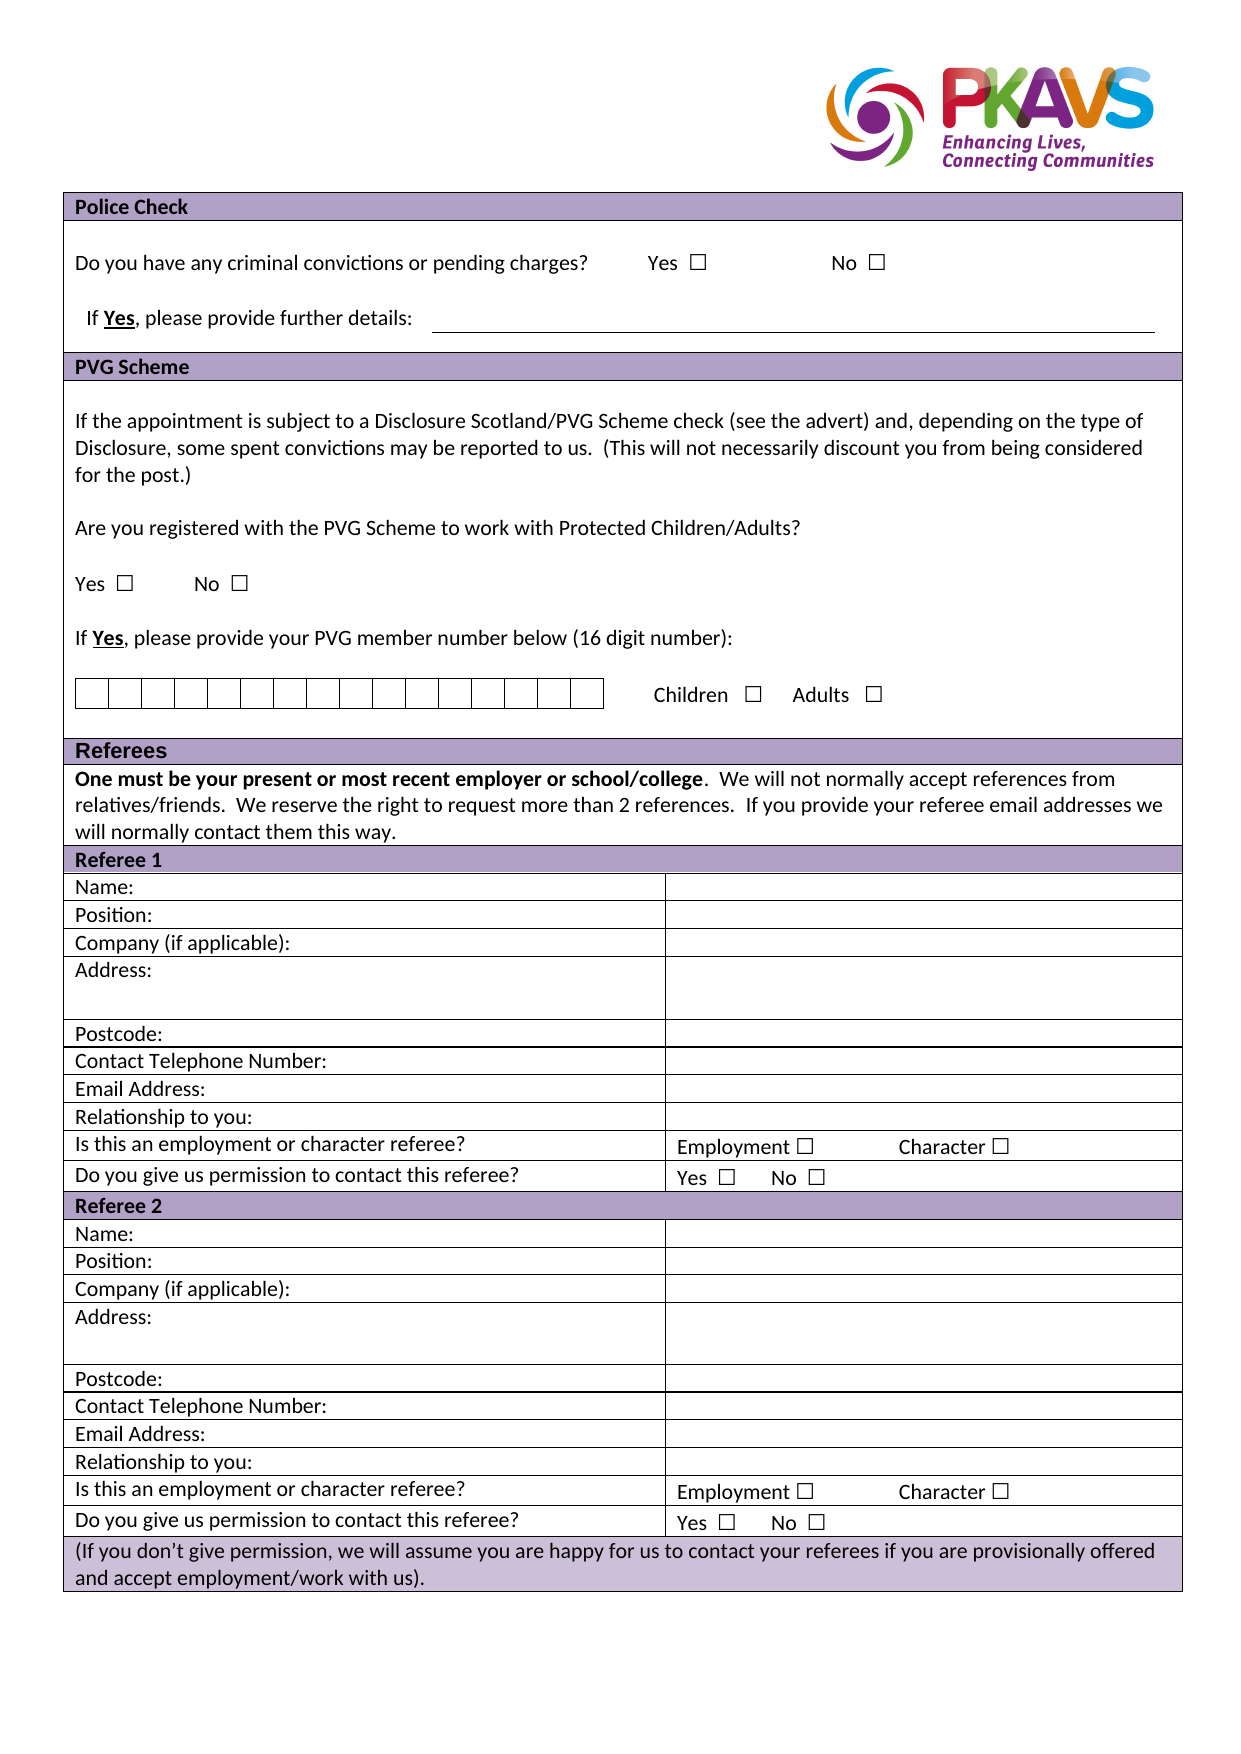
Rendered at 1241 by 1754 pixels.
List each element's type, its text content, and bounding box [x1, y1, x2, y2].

table_cell Position: [64, 901, 665, 928]
table_cell Referee 2 [64, 1192, 1182, 1219]
table_cell Address: [64, 957, 665, 1019]
table_cell [666, 1448, 1182, 1474]
picture [814, 55, 1166, 180]
table_cell Contact Telephone Number: [64, 1393, 665, 1419]
table_cell Postcode: [64, 1365, 665, 1391]
table_cell [666, 1103, 1182, 1129]
table_cell [666, 1303, 1182, 1364]
table_cell [666, 874, 1182, 900]
table_cell Relationship to you: [64, 1103, 665, 1129]
table_cell [666, 1365, 1182, 1391]
table_cell Is this an employment or character referee? [64, 1476, 665, 1505]
table_cell Is this an employment or character referee? [64, 1131, 665, 1160]
table_cell Yes No [666, 1161, 1182, 1191]
table_cell [666, 1248, 1182, 1274]
table_cell Company (if applicable): [64, 1275, 665, 1302]
table_cell Email Address: [64, 1420, 665, 1447]
table_cell Name: [64, 874, 665, 900]
table_cell [666, 901, 1182, 928]
table_cell Position: [64, 1248, 665, 1274]
table_cell One must be your present or most recent employer or school/college. We will not normally accept references from relatives/friends. We reserve the right to request more than 2 references. If you provide your referee email addresses we will normally contact them this way. [64, 765, 1182, 845]
table_cell [666, 1275, 1182, 1302]
table_cell Relationship to you: [64, 1448, 665, 1474]
table_cell Employment Character [666, 1131, 1182, 1160]
table_cell Do you give us permission to contact this referee? [64, 1506, 665, 1536]
table_cell Employment Character [666, 1476, 1182, 1505]
table_cell Do you give us permission to contact this referee? [64, 1161, 665, 1191]
table_cell Postcode: [64, 1020, 665, 1046]
table_cell [666, 957, 1182, 1019]
table_cell Yes No [666, 1506, 1182, 1536]
table_cell Name: [64, 1220, 665, 1247]
table_cell PVG Scheme [64, 353, 1182, 380]
table_cell Referees [64, 739, 1182, 764]
table_cell Police Check [64, 193, 1182, 220]
table_cell Do you have any criminal convictions or pending charges? Yes No [64, 221, 1182, 352]
table_cell Referee 1 [64, 846, 1182, 872]
table_cell [666, 1020, 1182, 1046]
table_cell (If you don’t give permission, we will assume you are happy for us to contact your referees if you are provisionally offered and accept employment/work with us). [64, 1537, 1182, 1591]
table_cell [666, 929, 1182, 956]
table_cell [666, 1075, 1182, 1102]
table_cell [666, 1393, 1182, 1419]
table_cell Contact Telephone Number: [64, 1048, 665, 1074]
table_cell [666, 1420, 1182, 1447]
table_cell Email Address: [64, 1075, 665, 1102]
table_cell [666, 1220, 1182, 1247]
table_cell Company (if applicable): [64, 929, 665, 956]
table_cell If the appointment is subject to a Disclosure Scotland/PVG Scheme check (see the advert) and, depending on the type of Disclosure, some spent convictions may be reported to us. (This will not necessarily discount you from being considered for the post.) Are you registered with the PVG Scheme to work with Protected Children/Adults? Yes No If Yes, please provide your PVG member number below (16 digit number): [64, 381, 1182, 737]
table_cell Address: [64, 1303, 665, 1364]
table_cell [666, 1048, 1182, 1074]
